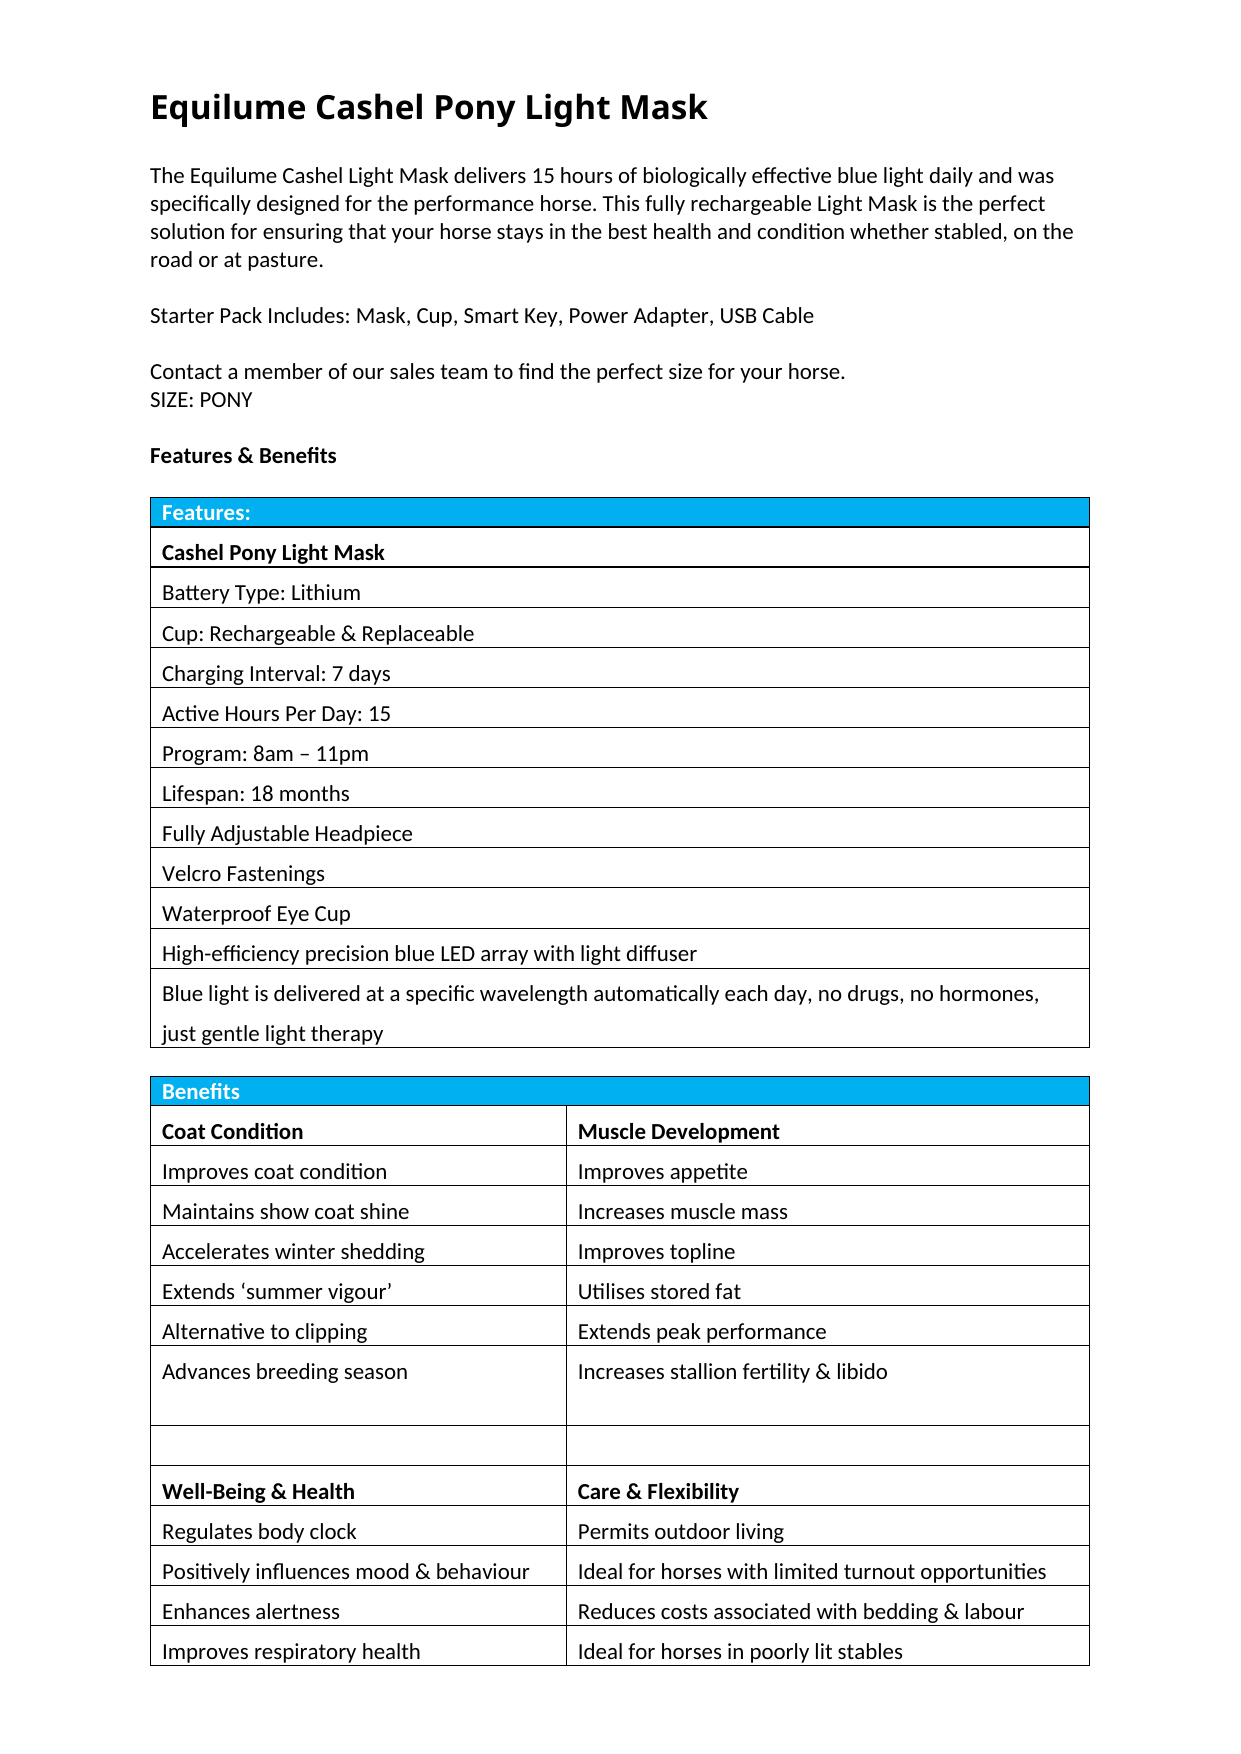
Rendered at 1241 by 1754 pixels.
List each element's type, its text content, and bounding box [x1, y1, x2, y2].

table_cell Program: 8am – 11pm [151, 728, 1089, 767]
text SIZE: PONY [150, 385, 1090, 413]
table_header Features: [151, 498, 1089, 526]
table_cell Maintains show coat shine [151, 1186, 566, 1225]
table_cell Ideal for horses in poorly lit stables [567, 1626, 1089, 1665]
table_cell Alternative to clipping [151, 1306, 566, 1345]
subtitle Equilume Cashel Pony Light Mask [150, 84, 1090, 129]
table_cell Improves respiratory health [151, 1626, 566, 1665]
table_cell Lifespan: 18 months [151, 768, 1089, 807]
table_cell Well-Being & Health [151, 1466, 566, 1505]
table_cell [151, 1426, 566, 1465]
table_cell Cup: Rechargeable & Replaceable [151, 608, 1089, 647]
table_cell High-efficiency precision blue LED array with light diffuser [151, 929, 1089, 967]
table_cell [567, 1426, 1089, 1465]
table_cell Utilises stored fat [567, 1266, 1089, 1305]
text The Equilume Cashel Light Mask delivers 15 hours of biologically effective blue light daily and was specifically designed for the performance horse. This fully rechargeable Light Mask is the perfect solution for ensuring that your horse stays in the best health and condition whether stabled, on the road or at pasture. [150, 161, 1090, 273]
table_cell Reduces costs associated with bedding & labour [567, 1586, 1089, 1625]
table_cell Waterproof Eye Cup [151, 888, 1089, 927]
table_cell Improves topline [567, 1226, 1089, 1265]
table_cell Active Hours Per Day: 15 [151, 688, 1089, 727]
table_cell Permits outdoor living [567, 1506, 1089, 1545]
table_cell Care & Flexibility [567, 1466, 1089, 1505]
table_header Benefits [151, 1077, 1089, 1105]
table_cell Regulates body clock [151, 1506, 566, 1545]
text Contact a member of our sales team to find the perfect size for your horse. [150, 357, 1090, 385]
table_cell Coat Condition [151, 1106, 566, 1145]
text Starter Pack Includes: Mask, Cup, Smart Key, Power Adapter, USB Cable [150, 301, 1090, 329]
table_cell Fully Adjustable Headpiece [151, 808, 1089, 847]
table_cell Cashel Pony Light Mask [151, 528, 1089, 566]
table_cell Positively influences mood & behaviour [151, 1546, 566, 1585]
table_cell Improves coat condition [151, 1146, 566, 1185]
table_cell Accelerates winter shedding [151, 1226, 566, 1265]
table_cell Battery Type: Lithium [151, 568, 1089, 607]
table_cell Extends peak performance [567, 1306, 1089, 1345]
table_cell Charging Interval: 7 days [151, 648, 1089, 687]
table_cell Improves appetite [567, 1146, 1089, 1185]
table_cell Increases muscle mass [567, 1186, 1089, 1225]
table_cell Enhances alertness [151, 1586, 566, 1625]
text Features & Benefits [150, 441, 1090, 469]
table_cell Advances breeding season [151, 1346, 566, 1424]
table_cell Extends ‘summer vigour’ [151, 1266, 566, 1305]
table_cell Ideal for horses with limited turnout opportunities [567, 1546, 1089, 1585]
table_cell Increases stallion fertility & libido [567, 1346, 1089, 1424]
table_cell Blue light is delivered at a specific wavelength automatically each day, no drugs, no hormones, just gentle light therapy [151, 969, 1089, 1047]
table_cell Velcro Fastenings [151, 848, 1089, 887]
table_cell Muscle Development [567, 1106, 1089, 1145]
